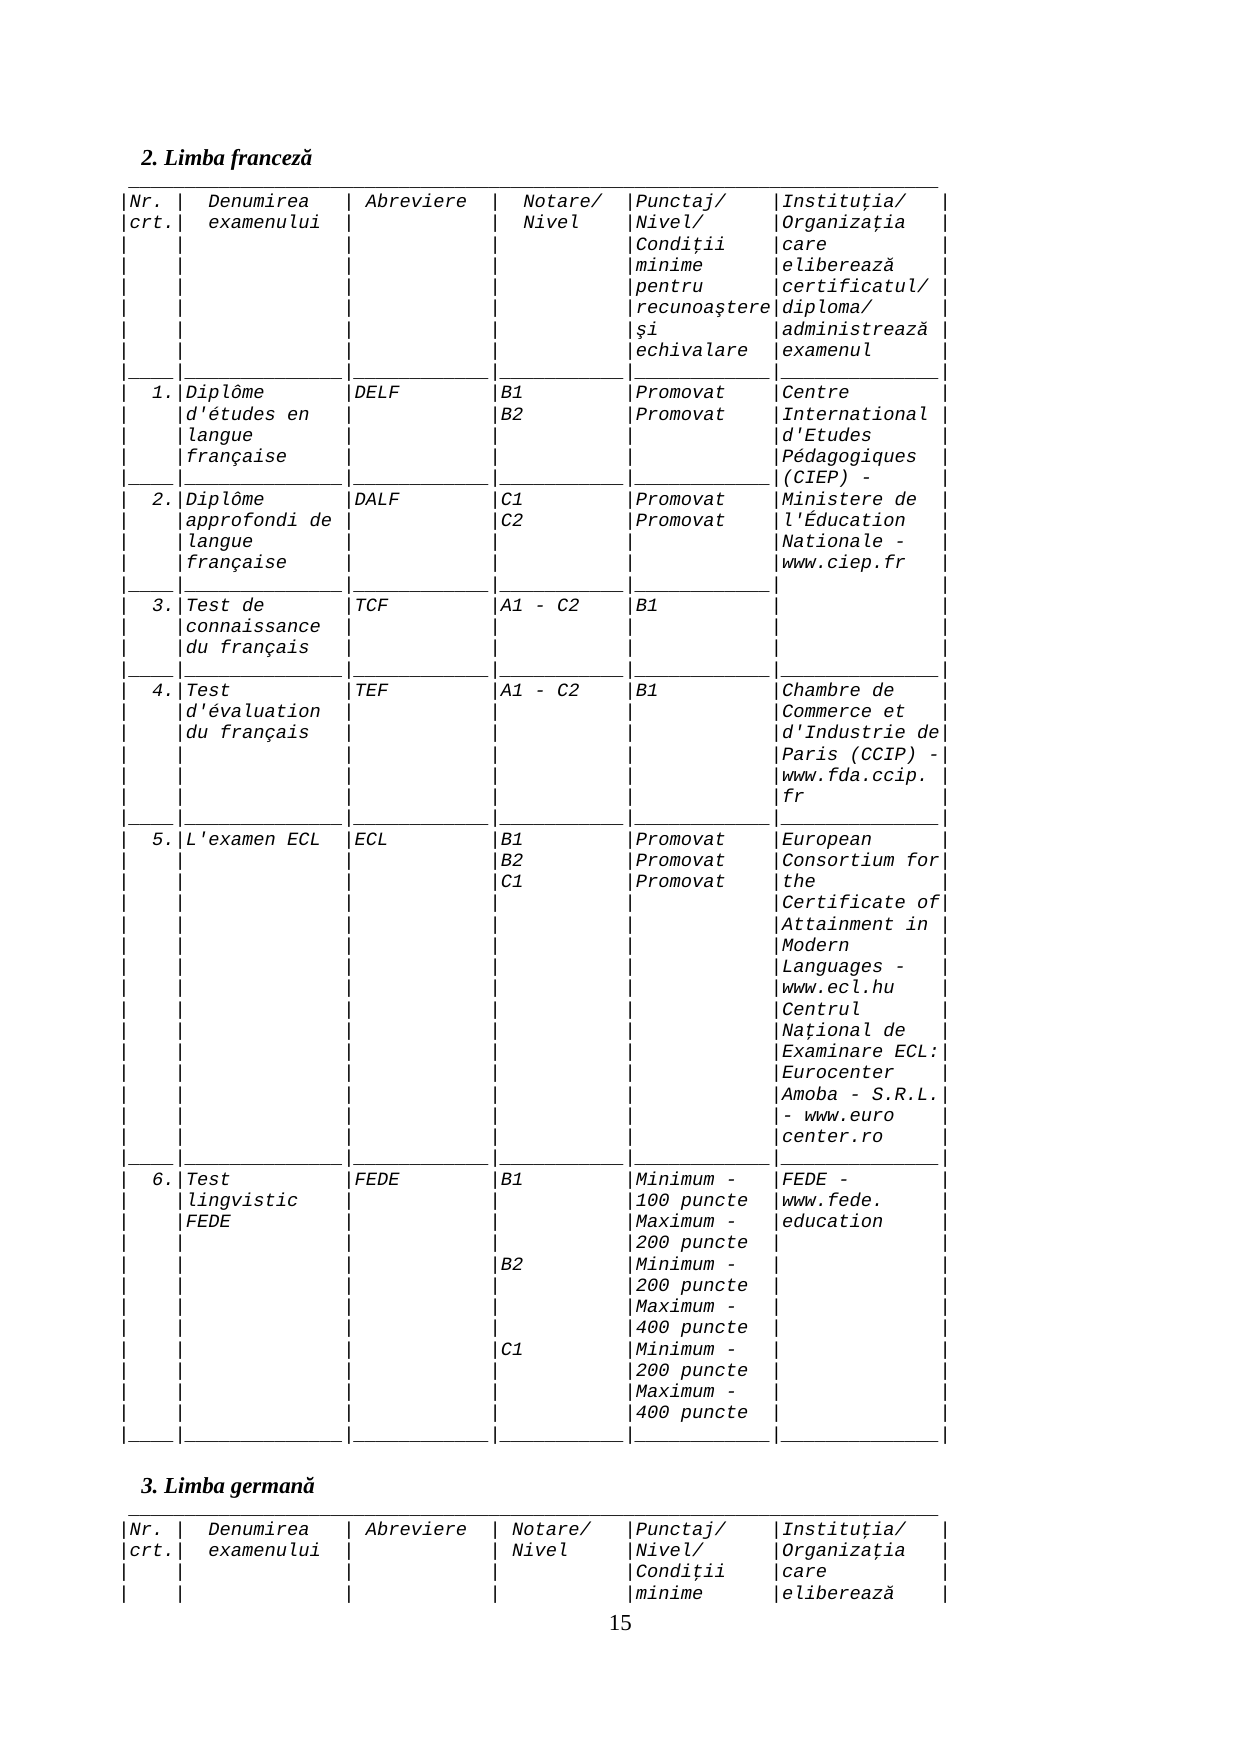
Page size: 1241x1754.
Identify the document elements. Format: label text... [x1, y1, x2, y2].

text | | | | |Condiţii |care | [118, 234, 1122, 256]
text | | | | | |Attainment in | [118, 914, 1122, 936]
text | |langue | | | |Nationale - | [118, 532, 1122, 553]
text |____|______________|____________|___________|____________|______________| [118, 808, 1122, 829]
text |____|______________|____________|___________|____________| | [118, 574, 1122, 596]
text | |FEDE | | |Maximum - |education | [118, 1212, 1122, 1233]
text | | | | |pentru |certificatul/ | [118, 277, 1122, 298]
text | | | | |400 puncte | | [118, 1403, 1122, 1424]
text | 3.|Test de |TCF |A1 - C2 |B1 | | [118, 596, 1122, 617]
text | 2.|Diplôme |DALF |C1 |Promovat |Ministere de | [118, 489, 1122, 511]
text |____|______________|____________|___________|____________|______________| [118, 362, 1122, 383]
text | 4.|Test |TEF |A1 - C2 |B1 |Chambre de | [118, 681, 1122, 702]
text | | | | | |fr | [118, 787, 1122, 808]
text | | | | | |Modern | [118, 936, 1122, 957]
text | | | | | |Amoba - S.R.L.| [118, 1084, 1122, 1106]
text | | | |C1 |Promovat |the | [118, 872, 1122, 893]
text | | | |C1 |Minimum - | | [118, 1339, 1122, 1361]
text | | | | | |Languages - | [118, 957, 1122, 978]
text |____|______________|____________|___________|____________|______________| [118, 659, 1122, 681]
text | | | | |400 puncte | | [118, 1318, 1122, 1339]
text | | | |B2 |Minimum - | | [118, 1254, 1122, 1276]
text | 1.|Diplôme |DELF |B1 |Promovat |Centre | [118, 383, 1122, 404]
text | | | | | |center.ro | [118, 1127, 1122, 1148]
text |Nr. | Denumirea | Abreviere | Notare/ |Punctaj/ |Instituţia/ | [118, 1520, 1122, 1541]
text | | | | | |Centrul | [118, 999, 1122, 1021]
text | |lingvistic | | |100 puncte |www.fede. | [118, 1191, 1122, 1212]
text | | | | | |Naţional de | [118, 1021, 1122, 1042]
text | |d'évaluation | | | |Commerce et | [118, 702, 1122, 723]
text | | | | |200 puncte | | [118, 1361, 1122, 1382]
text | | | | |200 puncte | | [118, 1276, 1122, 1297]
text | 6.|Test |FEDE |B1 |Minimum - |FEDE - | [118, 1169, 1122, 1191]
text | | | | |şi |administrează | [118, 319, 1122, 341]
text | |du français | | | |d'Industrie de| [118, 723, 1122, 744]
text |crt.| examenului | | Nivel |Nivel/ |Organizaţia | [118, 1541, 1122, 1562]
text | |française | | | |www.ciep.fr | [118, 553, 1122, 574]
text ________________________________________________________________________ [118, 171, 1122, 192]
text | | | | |Condiţii |care | [118, 1562, 1122, 1583]
text | | | | |minime |eliberează | [118, 1583, 1122, 1605]
text | | | | |minime |eliberează | [118, 256, 1122, 277]
text | |du français | | | | | [118, 638, 1122, 659]
text | | | |B2 |Promovat |Consortium for| [118, 851, 1122, 872]
text | | | | |recunoaştere|diploma/ | [118, 298, 1122, 319]
text | 5.|L'examen ECL |ECL |B1 |Promovat |European | [118, 829, 1122, 851]
text ________________________________________________________________________ [118, 1498, 1122, 1520]
text 2. Limba franceză [118, 144, 1122, 171]
text |____|______________|____________|___________|____________|______________| [118, 1424, 1122, 1446]
text 3. Limba germană [118, 1472, 1122, 1498]
text | |connaissance | | | | | [118, 617, 1122, 638]
text |crt.| examenului | | Nivel |Nivel/ |Organizaţia | [118, 213, 1122, 234]
text | | | | | |Paris (CCIP) -| [118, 744, 1122, 766]
text | | | | |200 puncte | | [118, 1233, 1122, 1254]
text | | | | |Maximum - | | [118, 1297, 1122, 1318]
text | | | | | |www.ecl.hu | [118, 978, 1122, 999]
text | | | | |echivalare |examenul | [118, 341, 1122, 362]
text | | | | | |Examinare ECL:| [118, 1042, 1122, 1063]
text | |langue | | | |d'Etudes | [118, 426, 1122, 447]
text | | | | | |Eurocenter | [118, 1063, 1122, 1084]
text | | | | |Maximum - | | [118, 1382, 1122, 1403]
text | | | | | |www.fda.ccip. | [118, 766, 1122, 787]
text |____|______________|____________|___________|____________|(CIEP) - | [118, 468, 1122, 489]
text | |approfondi de | |C2 |Promovat |l'Éducation | [118, 511, 1122, 532]
text | |française | | | |Pédagogiques | [118, 447, 1122, 468]
text |____|______________|____________|___________|____________|______________| [118, 1148, 1122, 1169]
text |Nr. | Denumirea | Abreviere | Notare/ |Punctaj/ |Instituţia/ | [118, 192, 1122, 213]
text | | | | | |Certificate of| [118, 893, 1122, 914]
text | | | | | |- www.euro | [118, 1106, 1122, 1127]
text | |d'études en | |B2 |Promovat |International | [118, 404, 1122, 426]
